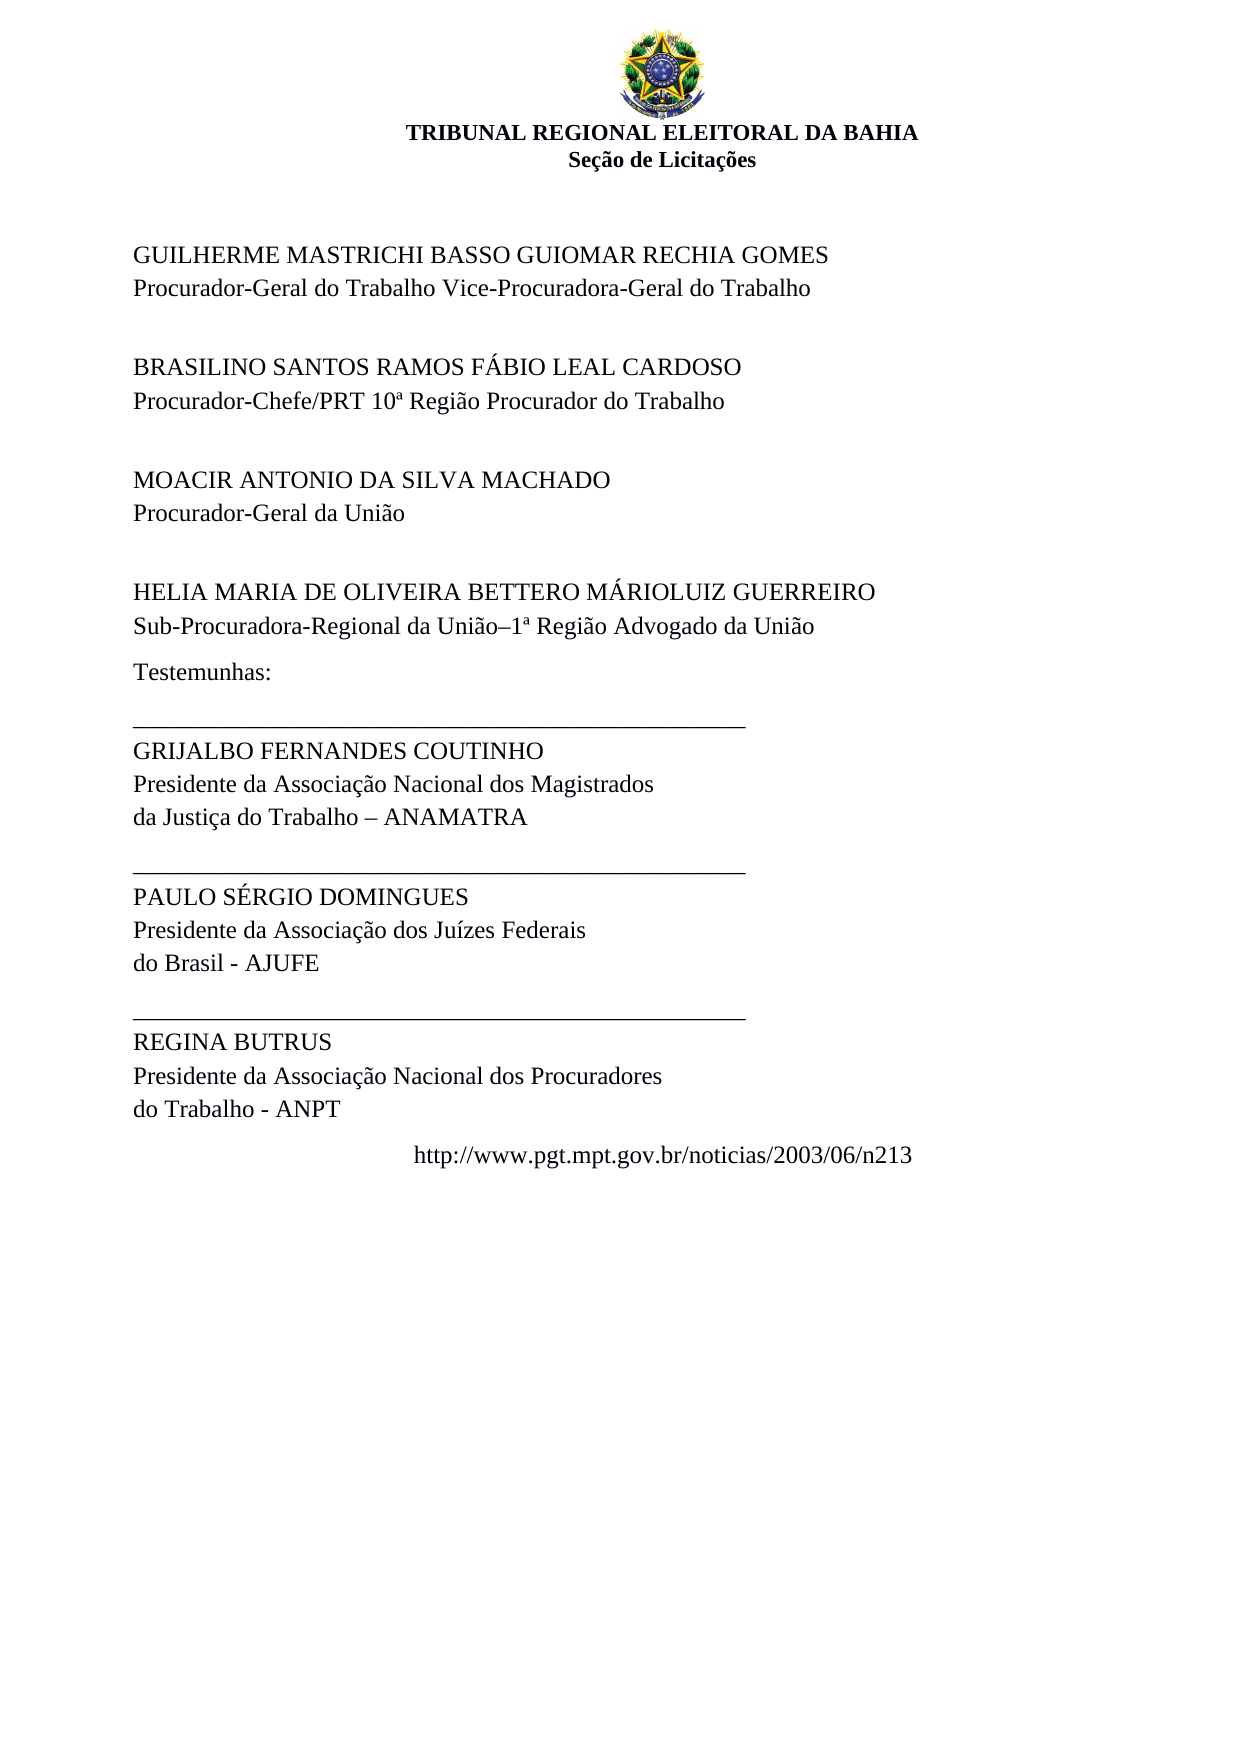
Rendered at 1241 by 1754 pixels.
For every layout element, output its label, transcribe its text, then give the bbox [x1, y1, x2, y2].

text _________________________________________________ PAULO SÉRGIO DOMINGUES Presidente da Associação dos Juízes Federais do Brasil - AJUFE [133, 845, 1196, 978]
text BRASILINO SANTOS RAMOS FÁBIO LEAL CARDOSO Procurador-Chefe/PRT 10ª Região Procurador do Trabalho [133, 316, 1196, 416]
text HELIA MARIA DE OLIVEIRA BETTERO MÁRIOLUIZ GUERREIRO Sub-Procuradora-Regional da União–1ª Região Advogado da União [133, 541, 1196, 641]
text _________________________________________________ REGINA BUTRUS Presidente da Associação Nacional dos Procuradores do Trabalho - ANPT [133, 991, 1196, 1124]
text MOACIR ANTONIO DA SILVA MACHADO Procurador-Geral da União [133, 428, 1196, 528]
text http://www.pgt.mpt.gov.br/noticias/2003/06/n213 [133, 1137, 1193, 1170]
text Testemunhas: [133, 653, 1196, 687]
text _________________________________________________ GRIJALBO FERNANDES COUTINHO Presidente da Associação Nacional dos Magistrados da Justiça do Trabalho – ANAMATRA [133, 699, 1196, 832]
text GUILHERME MASTRICHI BASSO GUIOMAR RECHIA GOMES Procurador-Geral do Trabalho Vice-Procuradora-Geral do Trabalho [133, 203, 1196, 303]
